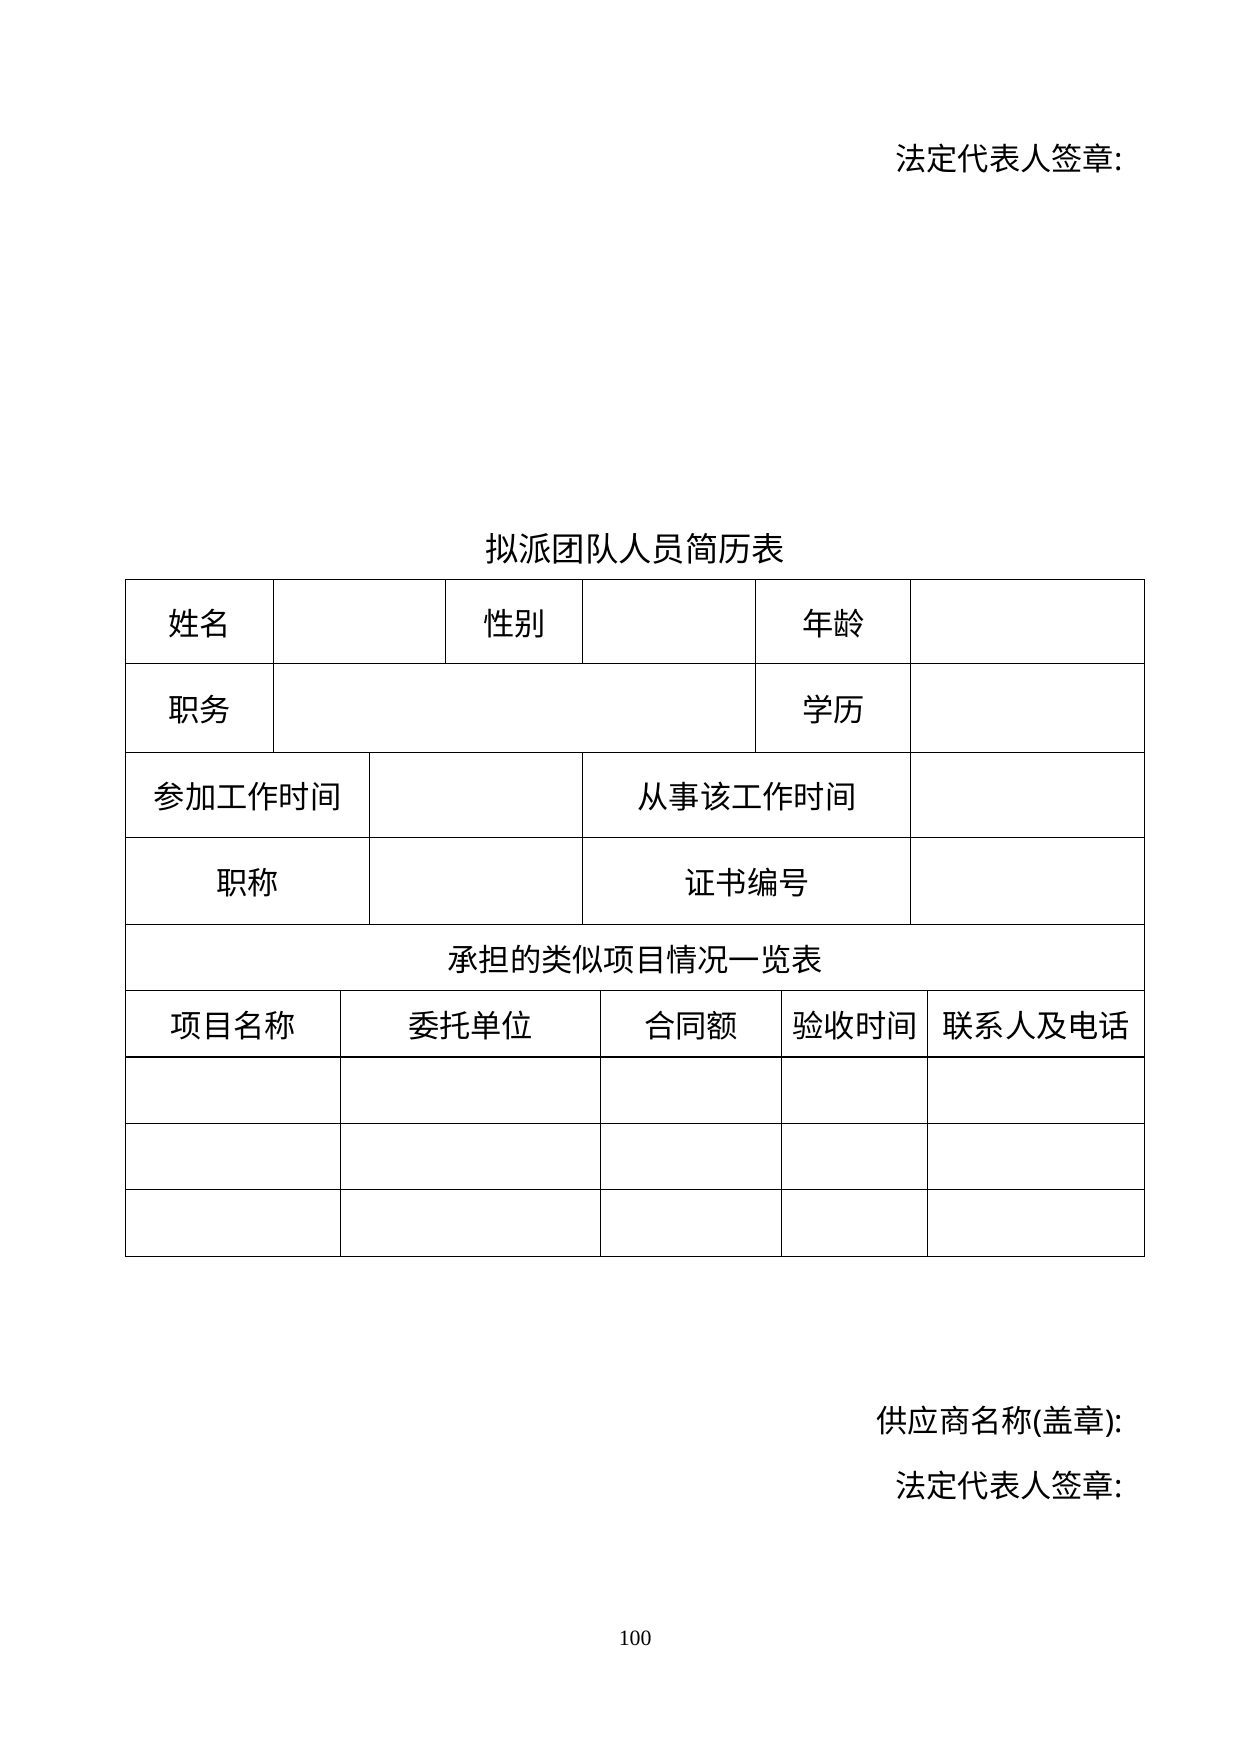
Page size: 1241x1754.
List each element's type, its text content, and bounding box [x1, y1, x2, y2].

table_cell [274, 664, 755, 752]
table_cell [126, 1058, 340, 1122]
table_header 年龄 [756, 580, 910, 663]
table_cell [601, 1190, 781, 1256]
table_header 姓名 [126, 580, 273, 663]
table_cell 承担的类似项目情况一览表 [126, 925, 1144, 990]
table_header [583, 580, 755, 663]
text 拟派团队人员简历表 [148, 514, 1122, 579]
table_cell [601, 1058, 781, 1122]
table_cell [911, 753, 1144, 837]
table_cell [911, 838, 1144, 924]
text 法定代表人签章: [148, 124, 1122, 189]
table_header 性别 [446, 580, 582, 663]
table_cell [341, 1058, 600, 1122]
table_cell [782, 1190, 927, 1256]
table_cell [928, 1124, 1144, 1188]
table_cell 证书编号 [583, 838, 910, 924]
table_cell 职称 [126, 838, 369, 924]
table_cell 联系人及电话 [928, 991, 1144, 1056]
table_cell [126, 1190, 340, 1256]
table_cell [341, 1190, 600, 1256]
table_cell [370, 753, 582, 837]
table_header [911, 580, 1144, 663]
table_header [274, 580, 445, 663]
table_cell [782, 1058, 927, 1122]
table_cell 项目名称 [126, 991, 340, 1056]
table_cell 职务 [126, 664, 273, 752]
table_cell [782, 1124, 927, 1188]
text 供应商名称(盖章): [191, 1387, 1122, 1452]
table_cell 参加工作时间 [126, 753, 369, 837]
table_cell [911, 664, 1144, 752]
table_cell [126, 1124, 340, 1188]
table_cell [928, 1058, 1144, 1122]
table_cell 学历 [756, 664, 910, 752]
text 法定代表人签章: [148, 1452, 1122, 1517]
table_cell [928, 1190, 1144, 1256]
table_cell 委托单位 [341, 991, 600, 1056]
table_cell [601, 1124, 781, 1188]
table_cell 从事该工作时间 [583, 753, 910, 837]
table_cell [341, 1124, 600, 1188]
table_cell 合同额 [601, 991, 781, 1056]
table_cell [370, 838, 582, 924]
table_cell 验收时间 [782, 991, 927, 1056]
